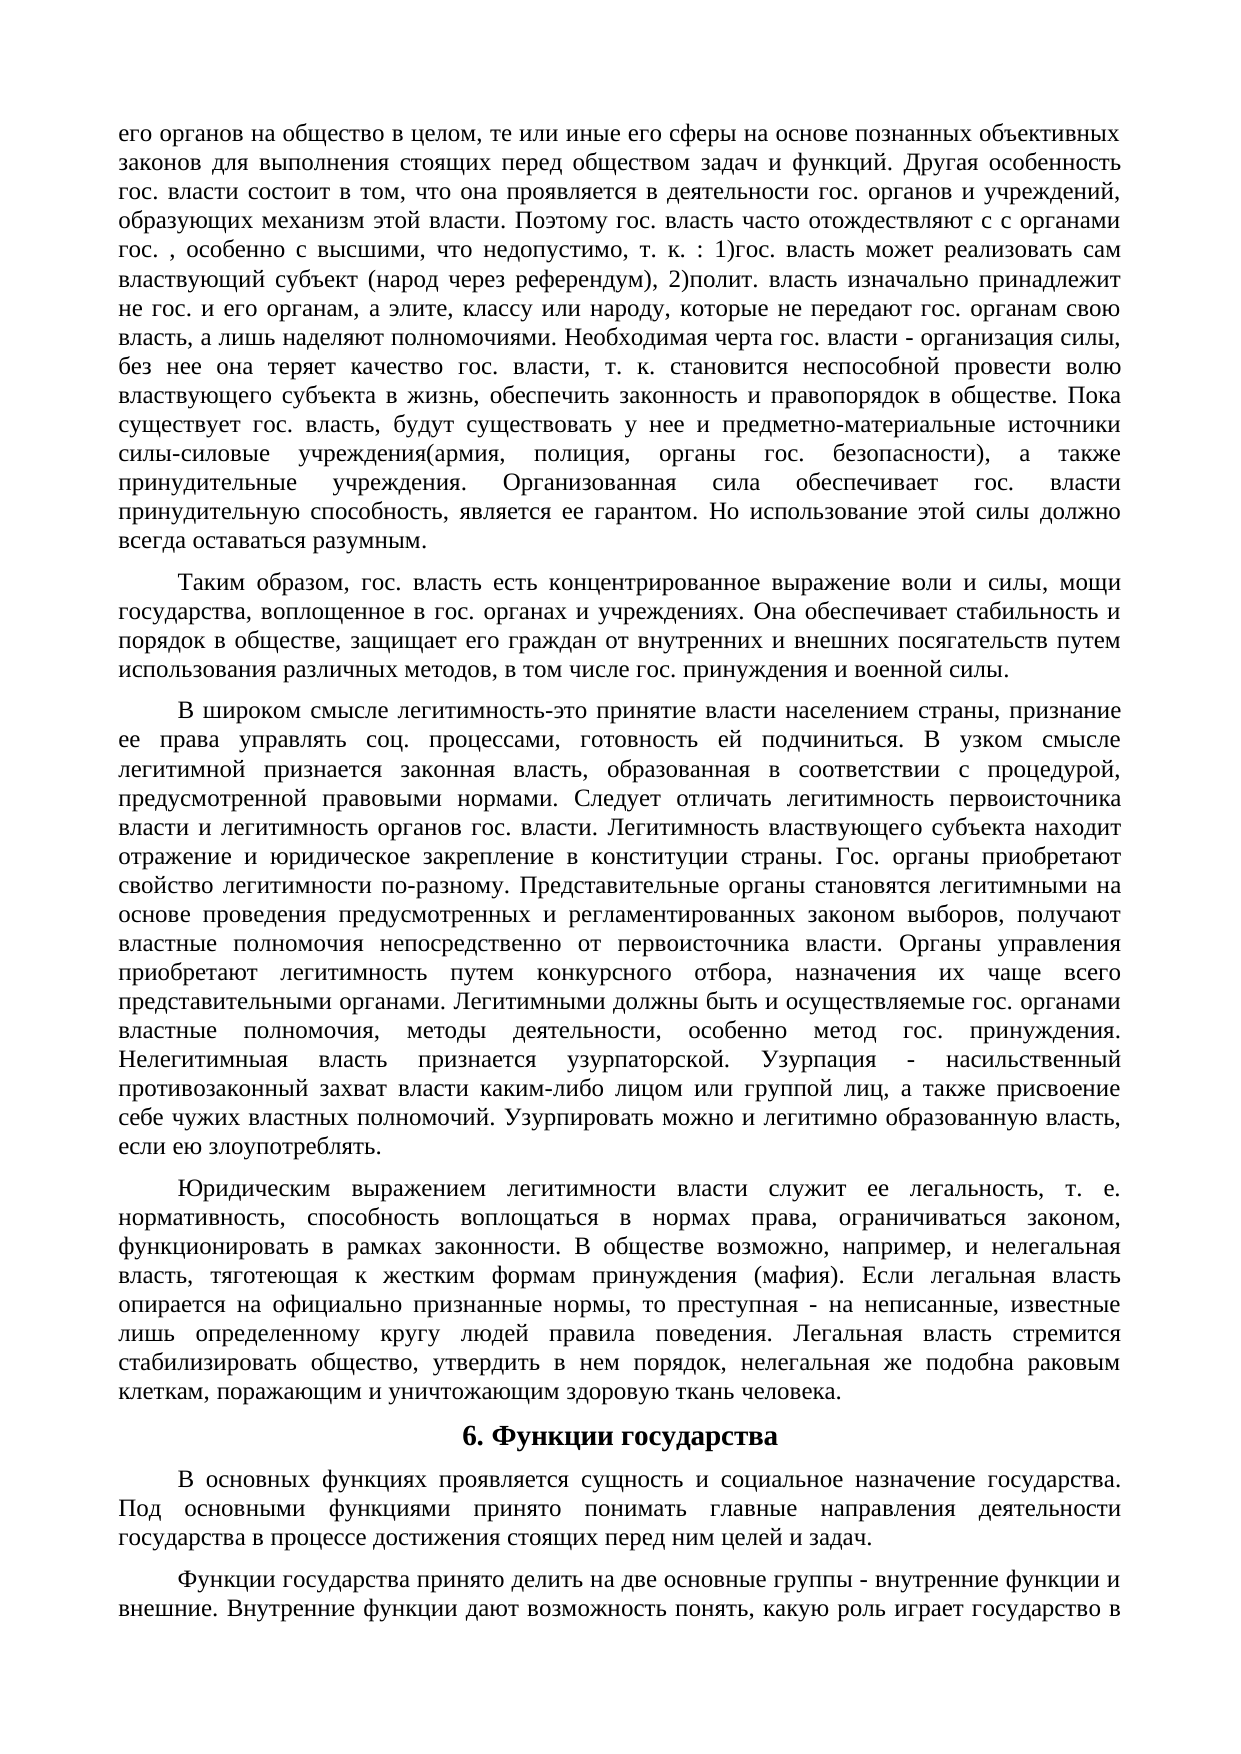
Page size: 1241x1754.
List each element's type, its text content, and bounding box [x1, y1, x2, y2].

text 6. Функции государства [118, 1418, 1122, 1451]
text В широком смысле легитимность-это принятие власти населением страны, признание ее права управлять соц. процессами, готовность ей подчиниться. В узком смысле легитимной признается законная власть, образованная в соответствии с процедурой, предусмотренной правовыми нормами. Следует отличать легитимность первоисточника власти и легитимность органов гос. власти. Легитимность властвующего субъекта находит отражение и юридическое закрепление в конституции страны. Гос. органы приобретают свойство легитимности по-разному. Представительные органы становятся легитимными на основе проведения предусмотренных и регламентированных законом выборов, получают властные полномочия непосредственно от первоисточника власти. Органы управления приобретают легитимность путем конкурсного отбора, назначения их чаще всего представительными органами. Легитимными должны быть и осуществляемые гос. органами властные полномочия, методы деятельности, особенно метод гос. принуждения. Нелегитимныая власть признается узурпаторской. Узурпация - насильственный противозаконный захват власти каким-либо лицом или группой лиц, а также присвоение себе чужих властных полномочий. Узурпировать можно и легитимно образованную власть, если ею злоупотреблять. [118, 695, 1122, 1160]
text В основных функциях проявляется сущность и социальное назначение государства. Под основными функциями принято понимать главные направления деятельности государства в процессе достижения стоящих перед ним целей и задач. [118, 1464, 1122, 1551]
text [118, 1563, 1122, 1622]
text Юридическим выражением легитимности власти служит ее легальность, т. е. нормативность, способность воплощаться в нормах права, ограничиваться законом, функционировать в рамках законности. В обществе возможно, например, и нелегальная власть, тяготеющая к жестким формам принуждения (мафия). Если легальная власть опирается на официально признанные нормы, то преступная - на неписанные, известные лишь определенному кругу людей правила поведения. Легальная власть стремится стабилизировать общество, утвердить в нем порядок, нелегальная же подобна раковым клеткам, поражающим и уничтожающим здоровую ткань человека. [118, 1173, 1122, 1405]
text Таким образом, гос. власть есть концентрированное выражение воли и силы, мощи государства, воплощенное в гос. органах и учреждениях. Она обеспечивает стабильность и порядок в обществе, защищает его граждан от внутренних и внешних посягательств путем использования различных методов, в том числе гос. принуждения и военной силы. [118, 567, 1122, 683]
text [118, 118, 1122, 554]
